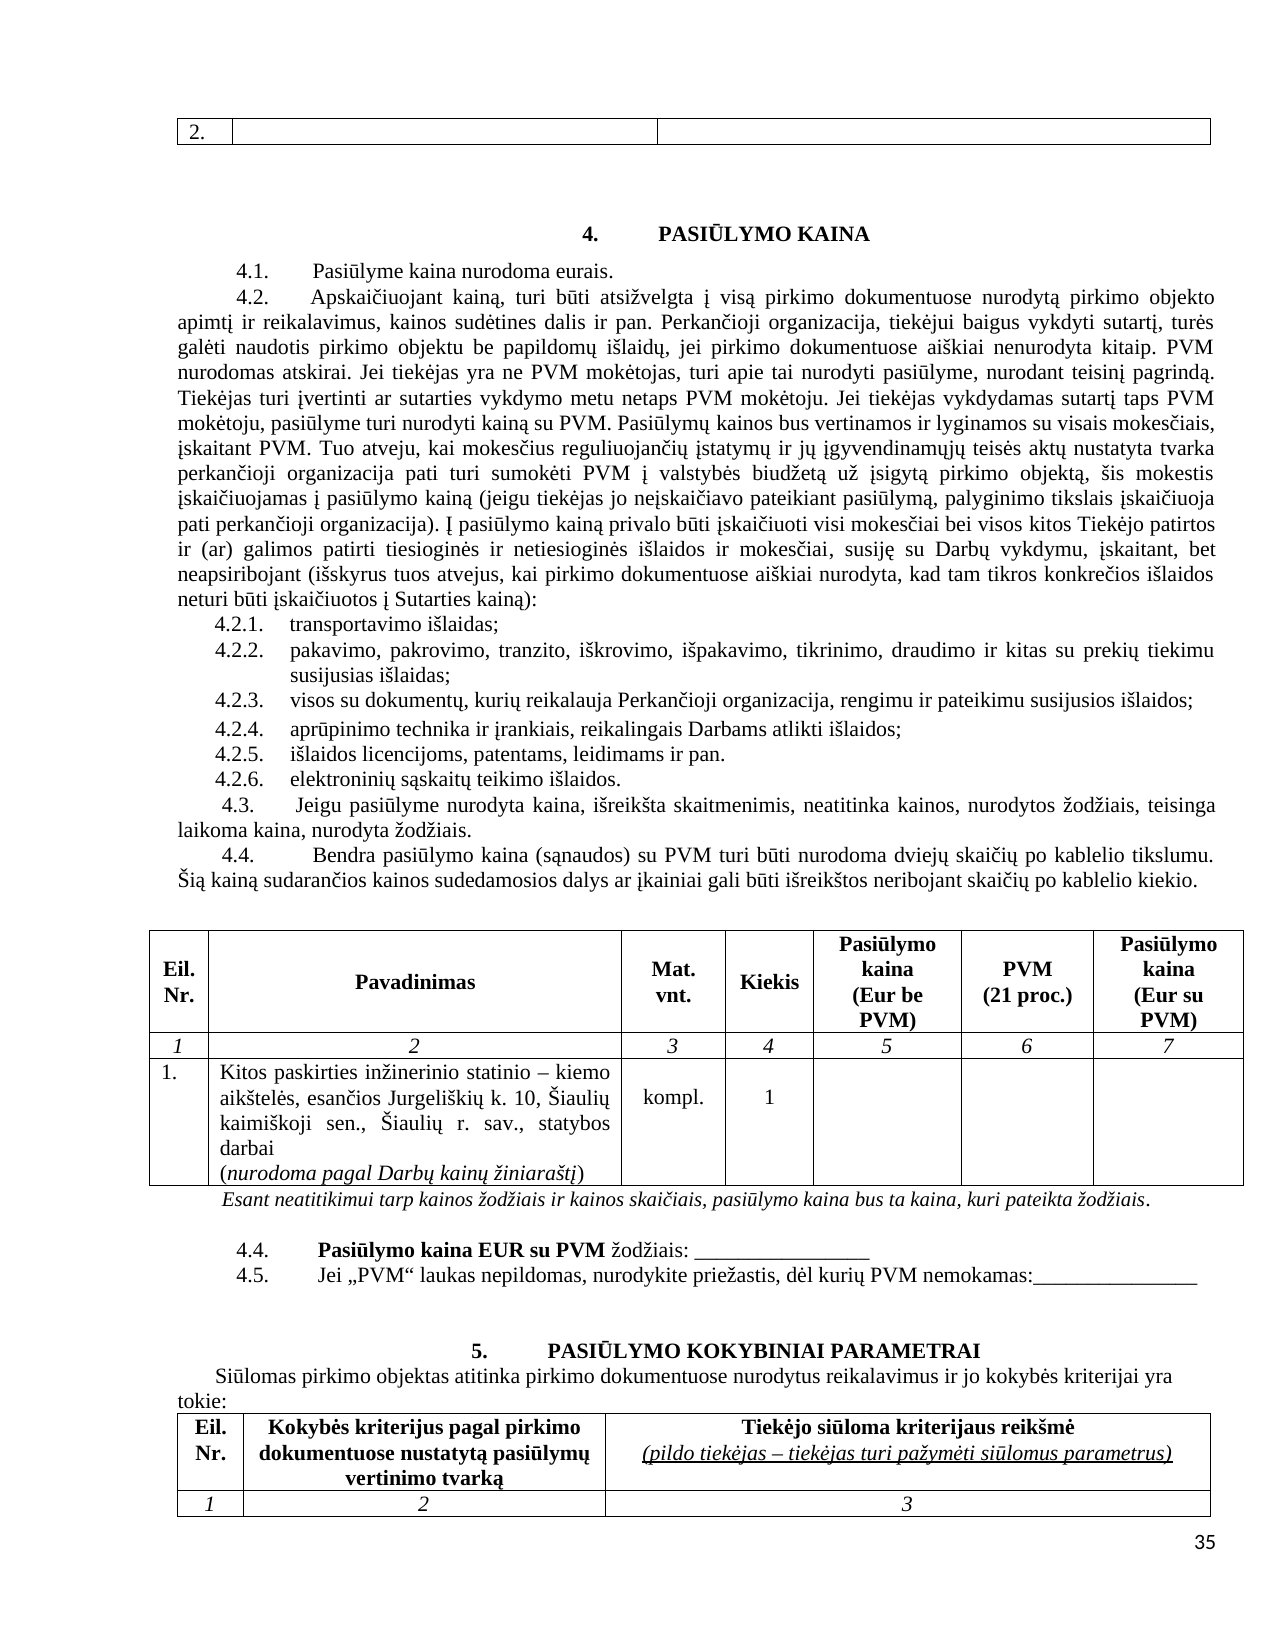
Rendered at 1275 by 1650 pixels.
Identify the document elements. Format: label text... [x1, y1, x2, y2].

table_cell 1. [150, 1059, 208, 1185]
table_cell 6 [962, 1033, 1093, 1058]
table_header PVM (21 proc.) [962, 931, 1093, 1032]
table_header Eil. Nr. [150, 931, 208, 1032]
table_cell 7 [1094, 1033, 1243, 1058]
table_cell 1 [726, 1059, 813, 1185]
list Esant neatitikimui tarp kainos žodžiais ir kainos skaičiais, pasiūlymo kaina bus ta kaina, kuri pateikta žodžiais. [222, 1186, 1216, 1212]
table_cell 2 [244, 1491, 605, 1516]
table_header Pasiūlymo kaina (Eur su PVM) [1094, 931, 1243, 1032]
table_cell 5 [814, 1033, 961, 1058]
text Siūlomas pirkimo objektas atitinka pirkimo dokumentuose nurodytus reikalavimus ir jo kokybės kriterijai yra tokie: [177, 1363, 1216, 1413]
table_cell [962, 1059, 1093, 1185]
table_cell 3 [622, 1033, 725, 1058]
table_cell 1 [178, 1491, 243, 1516]
list PASIŪLYMO KAINA [177, 221, 1216, 246]
table_cell 2. [178, 119, 232, 144]
table_header Tiekėjo siūloma kriterijaus reikšmė (pildo tiekėjas – tiekėjas turi pažymėti siūlomus parametrus) [606, 1414, 1210, 1490]
table_header Pavadinimas [209, 931, 621, 1032]
list PASIŪLYMO KOKYBINIAI PARAMETRAI [177, 1338, 1216, 1363]
list aprūpinimo technika ir įrankiais, reikalingais Darbams atlikti išlaidos; [215, 716, 1216, 741]
table_cell [814, 1059, 961, 1185]
list visos su dokumentų, kurių reikalauja Perkančioji organizacija, rengimu ir pateikimu susijusios išlaidos; [215, 687, 1216, 712]
table_cell Kitos paskirties inžinerinio statinio – kiemo aikštelės, esančios Jurgeliškių k. 10, Šiaulių kaimiškoji sen., Šiaulių r. sav., statybos darbai (nurodoma pagal Darbų kainų žiniaraštį) [209, 1059, 621, 1185]
table_cell 2 [209, 1033, 621, 1058]
table_header Kokybės kriterijus pagal pirkimo dokumentuose nustatytą pasiūlymų vertinimo tvarką [244, 1414, 605, 1490]
table_cell [233, 119, 657, 144]
table_header Eil.Nr. [178, 1414, 243, 1490]
table_cell [1094, 1059, 1243, 1185]
list elektroninių sąskaitų teikimo išlaidos. [215, 766, 1216, 792]
list Jei „PVM“ laukas nepildomas, nurodykite priežastis, dėl kurių PVM nemokamas:_______________ [177, 1262, 1216, 1287]
table_header Mat. vnt. [622, 931, 725, 1032]
table_cell [658, 119, 1210, 144]
list išlaidos licencijoms, patentams, leidimams ir pan. [215, 741, 1216, 766]
table_cell 3 [606, 1491, 1210, 1516]
table_cell 4 [726, 1033, 813, 1058]
table_header Pasiūlymo kaina (Eur be PVM) [814, 931, 961, 1032]
list pakavimo, pakrovimo, tranzito, iškrovimo, išpakavimo, tikrinimo, draudimo ir kitas su prekių tiekimu susijusias išlaidas; [215, 637, 1216, 687]
table_header Kiekis [726, 931, 813, 1032]
list Pasiūlyme kaina nurodoma eurais. [177, 258, 1216, 284]
table_cell 1 [150, 1033, 208, 1058]
list transportavimo išlaidas; [214, 611, 1216, 637]
list Pasiūlymo kaina EUR su PVM žodžiais: ________________ [177, 1237, 1216, 1262]
table_cell kompl. [622, 1059, 725, 1185]
list Apskaičiuojant kainą, turi būti atsižvelgta į visą pirkimo dokumentuose nurodytą pirkimo objekto apimtį ir reikalavimus, kainos sudėtines dalis ir pan. Perkančioji organizacija, tiekėjui baigus vykdyti sutartį, turės galėti naudotis pirkimo objektu be papildomų išlaidų, jei pirkimo dokumentuose aiškiai nenurodyta kitaip. PVM nurodomas atskirai. Jei tiekėjas yra ne PVM mokėtojas, turi apie tai nurodyti pasiūlyme, nurodant teisinį pagrindą. Tiekėjas turi įvertinti ar sutarties vykdymo metu netaps PVM mokėtoju. Jei tiekėjas vykdydamas sutartį taps PVM mokėtoju, pasiūlyme turi nurodyti kainą su PVM. Pasiūlymų kainos bus vertinamos ir lyginamos su visais mokesčiais, įskaitant PVM. Tuo atveju, kai mokesčius reguliuojančių įstatymų ir jų įgyvendinamųjų teisės aktų nustatyta tvarka perkančioji organizacija pati turi sumokėti PVM į valstybės biudžetą už įsigytą pirkimo objektą, šis mokestis įskaičiuojamas į pasiūlymo kainą (jeigu tiekėjas jo neįskaičiavo pateikiant pasiūlymą, palyginimo tikslais įskaičiuoja pati perkančioji organizacija). Į pasiūlymo kainą privalo būti įskaičiuoti visi mokesčiai bei visos kitos Tiekėjo patirtos ir (ar) galimos patirti tiesioginės ir netiesioginės išlaidos ir mokesčiai, susiję su Darbų vykdymu, įskaitant, bet neapsiribojant (išskyrus tuos atvejus, kai pirkimo dokumentuose aiškiai nurodyta, kad tam tikros konkrečios išlaidos neturi būti įskaičiuotos į Sutarties kainą): [177, 284, 1216, 611]
list Bendra pasiūlymo kaina (sąnaudos) su PVM turi būti nurodoma dviejų skaičių po kablelio tikslumu. Šią kainą sudarančios kainos sudedamosios dalys ar įkainiai gali būti išreikštos neribojant skaičių po kablelio kiekio. [177, 842, 1216, 892]
list Jeigu pasiūlyme nurodyta kaina, išreikšta skaitmenimis, neatitinka kainos, nurodytos žodžiais, teisinga laikoma kaina, nurodyta žodžiais. [177, 792, 1216, 842]
